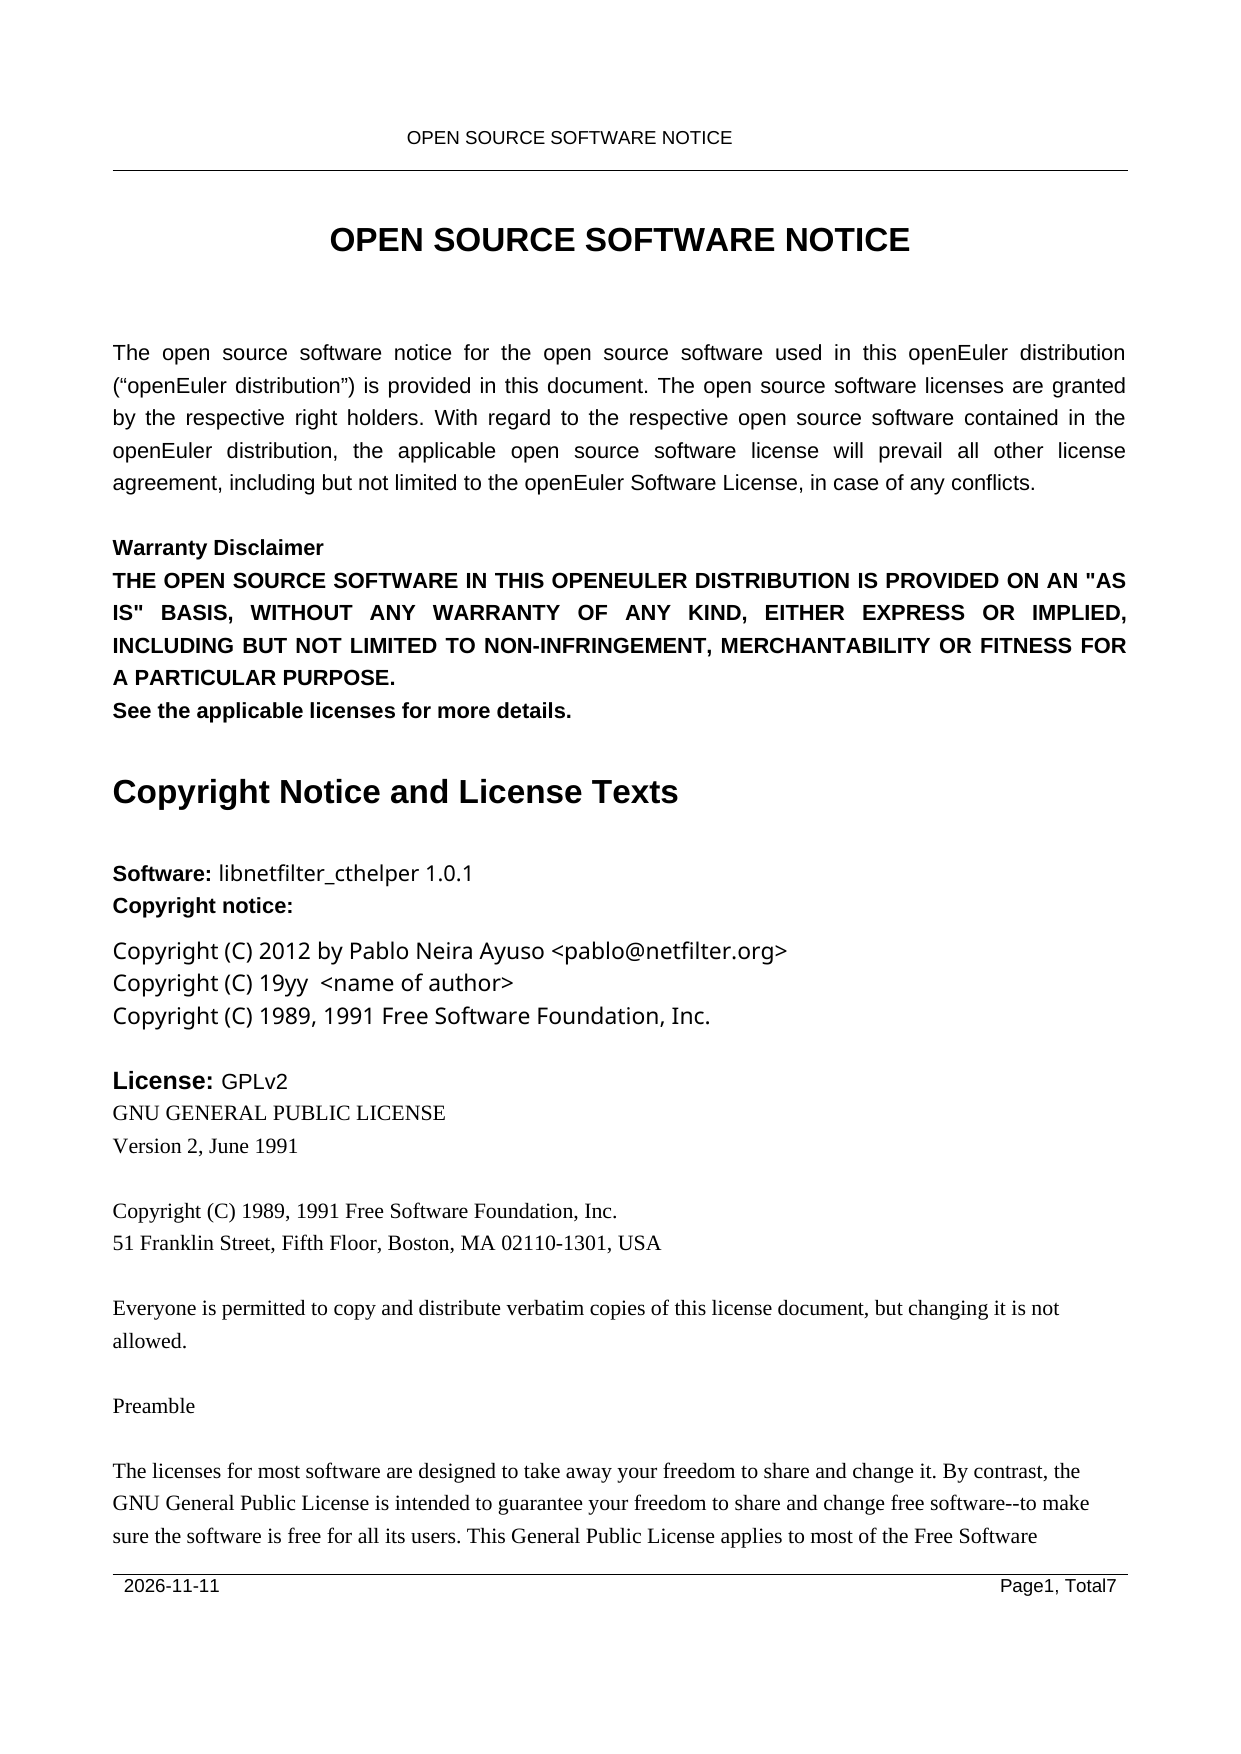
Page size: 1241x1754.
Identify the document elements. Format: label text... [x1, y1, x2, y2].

text THE OPEN SOURCE SOFTWARE IN THIS OPENEULER DISTRIBUTION IS PROVIDED ON AN "AS IS" BASIS, WITHOUT ANY WARRANTY OF ANY KIND, EITHER EXPRESS OR IMPLIED, INCLUDING BUT NOT LIMITED TO NON-INFRINGEMENT, MERCHANTABILITY OR FITNESS FOR A PARTICULAR PURPOSE. See the applicable licenses for more details. [112, 564, 1128, 726]
text Copyright notice: [112, 889, 1128, 921]
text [112, 1096, 1128, 1551]
text Copyright Notice and License Texts [112, 759, 1128, 824]
text OPEN SOURCE SOFTWARE NOTICE [112, 206, 1128, 271]
title Software: libnetfilter_cthelper 1.0.1 [112, 856, 1128, 889]
text Warranty Disclaimer [112, 531, 1128, 564]
text License: GPLv2 [112, 1064, 1128, 1096]
text Copyright (C) 2012 by Pablo Neira Ayuso <pablo@netfilter.org> Copyright (C) 19yy <name of author> Copyright (C) 1989, 1991 Free Software Foundation, Inc. [112, 934, 1128, 1064]
text The open source software notice for the open source software used in this openEuler distribution (“openEuler distribution”) is provided in this document. The open source software licenses are granted by the respective right holders. With regard to the respective open source software contained in the openEuler distribution, the applicable open source software license will prevail all other license agreement, including but not limited to the openEuler Software License, in case of any conflicts. [112, 336, 1128, 499]
